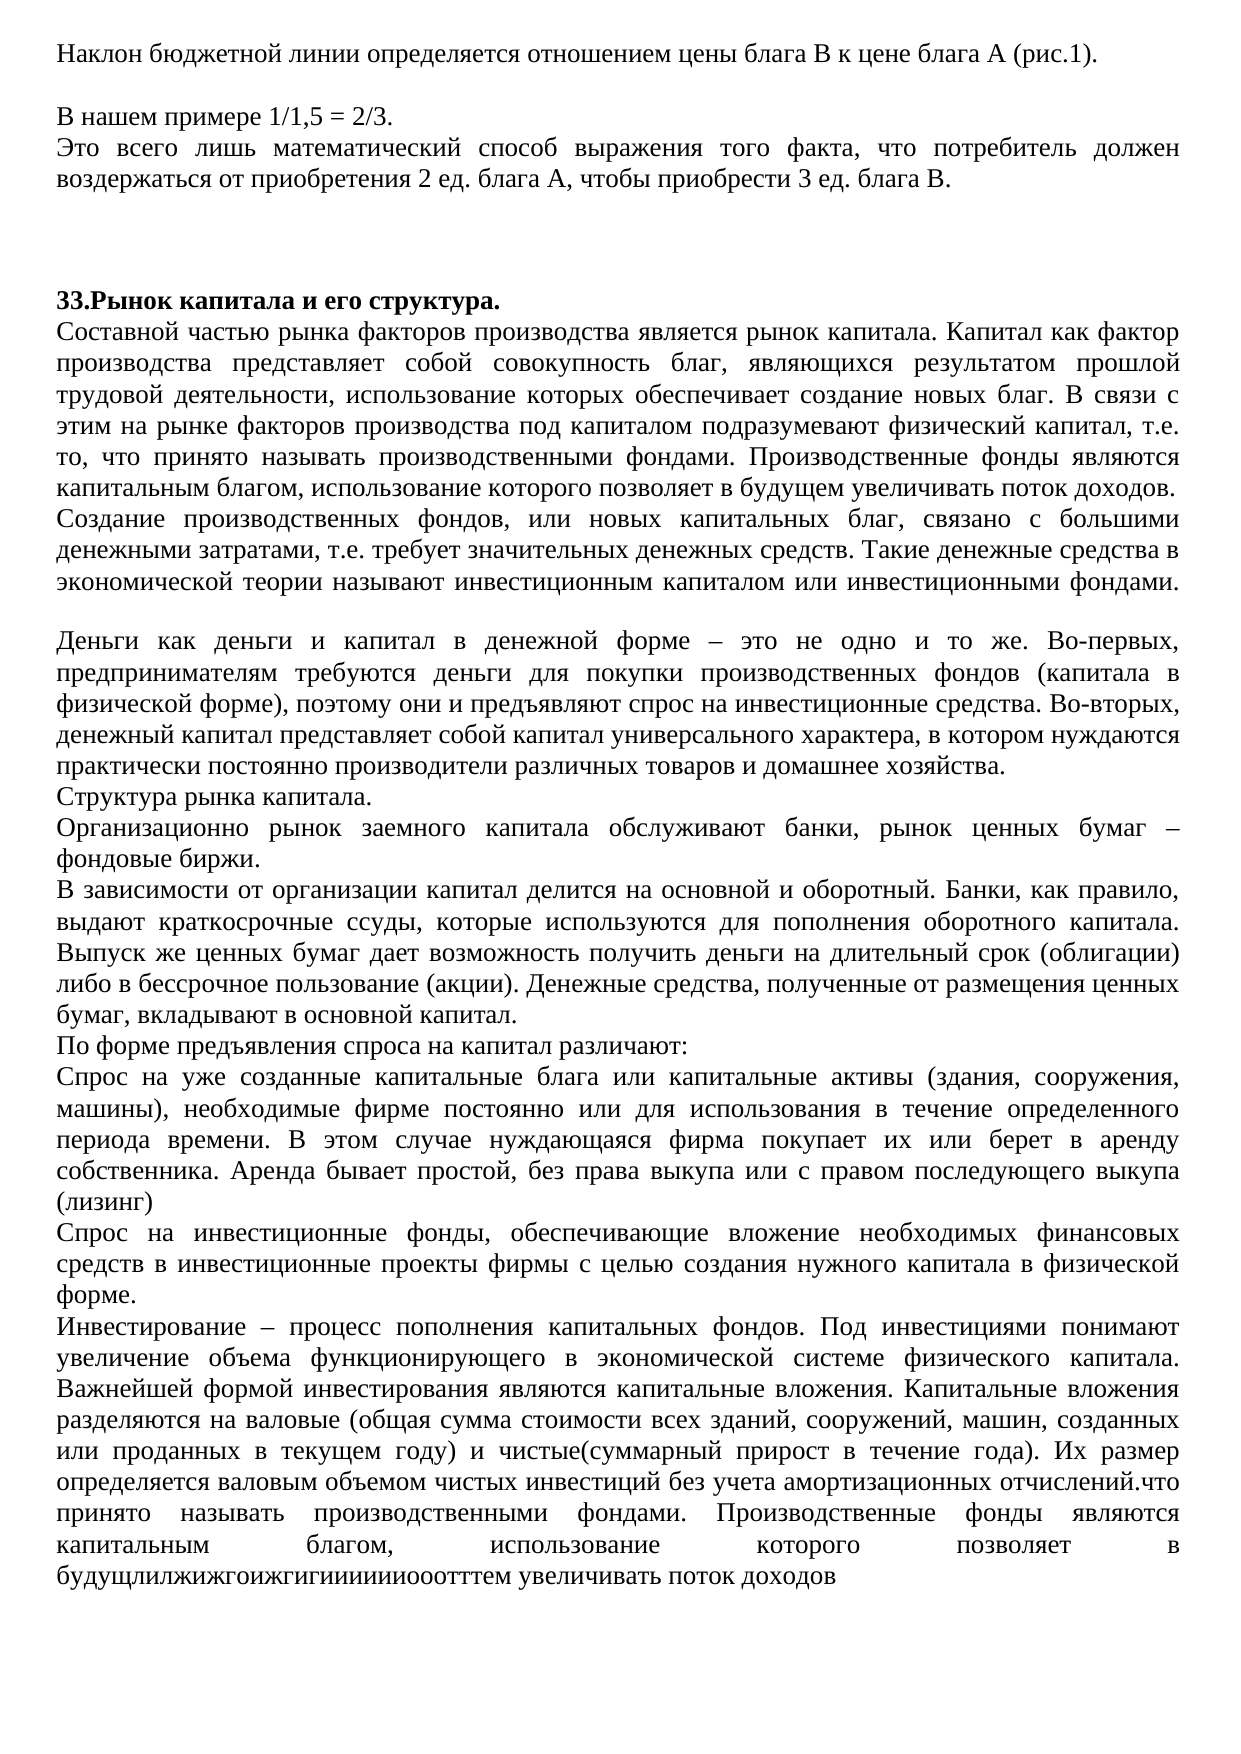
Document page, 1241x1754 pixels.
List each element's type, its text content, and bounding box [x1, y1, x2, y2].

text Наклон бюджетной линии определяется отношением цены блага В к цене блага А (рис.1). [56, 37, 1181, 69]
text В нашем примере 1/1,5 = 2/3. [56, 100, 1181, 131]
text 33.Рынок капитала и его структура. [56, 284, 1181, 315]
text Это всего лишь математический способ выражения того факта, что потребитель должен воздержаться от приобретения 2 ед. блага А, чтобы приобрести 3 ед. блага В. [56, 131, 1181, 193]
text Организационно рынок заемного капитала обслуживают банки, рынок ценных бумаг – фондовые биржи. [56, 811, 1181, 874]
text Спрос на инвестиционные фонды, обеспечивающие вложение необходимых финансовых средств в инвестиционные проекты фирмы с целью создания нужного капитала в физической форме. [56, 1216, 1181, 1310]
text Деньги как деньги и капитал в денежной форме – это не одно и то же. Во-первых, предпринимателям требуются деньги для покупки производственных фондов (капитала в физической форме), поэтому они и предъявляют спрос на инвестиционные средства. Во-вторых, денежный капитал представляет собой капитал универсального характера, в котором нуждаются практически постоянно производители различных товаров и домашнее хозяйства. [56, 624, 1181, 780]
text Создание производственных фондов, или новых капитальных благ, связано с большими денежными затратами, т.е. требует значительных денежных средств. Такие денежные средства в экономической теории называют инвестиционным капиталом или инвестиционными фондами. [56, 502, 1181, 624]
text Спрос на уже созданные капитальные блага или капитальные активы (здания, сооружения, машины), необходимые фирме постоянно или для использования в течение определенного периода времени. В этом случае нуждающаяся фирма покупает их или берет в аренду собственника. Аренда бывает простой, без права выкупа или с правом последующего выкупа (лизинг) [56, 1061, 1181, 1216]
text Инвестирование – процесс пополнения капитальных фондов. Под инвестициями понимают увеличение объема функционирующего в экономической системе физического капитала. Важнейшей формой инвестирования являются капитальные вложения. Капитальные вложения разделяются на валовые (общая сумма стоимости всех зданий, сооружений, машин, созданных или проданных в текущем году) и чистые(суммарный прирост в течение года). Их размер определяется валовым объемом чистых инвестиций без учета амортизационных отчислений.что принято называть производственными фондами. Производственные фонды являются капитальным благом, использование которого позволяет в будущлилжижгоижгигииииииооотттем увеличивать поток доходов [56, 1310, 1181, 1590]
text По форме предъявления спроса на капитал различают: [56, 1029, 1181, 1061]
text Составной частью рынка факторов производства является рынок капитала. Капитал как фактор производства представляет собой совокупность благ, являющихся результатом прошлой трудовой деятельности, использование которых обеспечивает создание новых благ. В связи с этим на рынке факторов производства под капиталом подразумевают физический капитал, т.е. то, что принято называть производственными фондами. Производственные фонды являются капитальным благом, использование которого позволяет в будущем увеличивать поток доходов. [56, 315, 1181, 502]
text Структура рынка капитала. [56, 780, 1181, 811]
text В зависимости от организации капитал делится на основной и оборотный. Банки, как правило, выдают краткосрочные ссуды, которые используются для пополнения оборотного капитала. Выпуск же ценных бумаг дает возможность получить деньги на длительный срок (облигации) либо в бессрочное пользование (акции). Денежные средства, полученные от размещения ценных бумаг, вкладывают в основной капитал. [56, 874, 1181, 1029]
